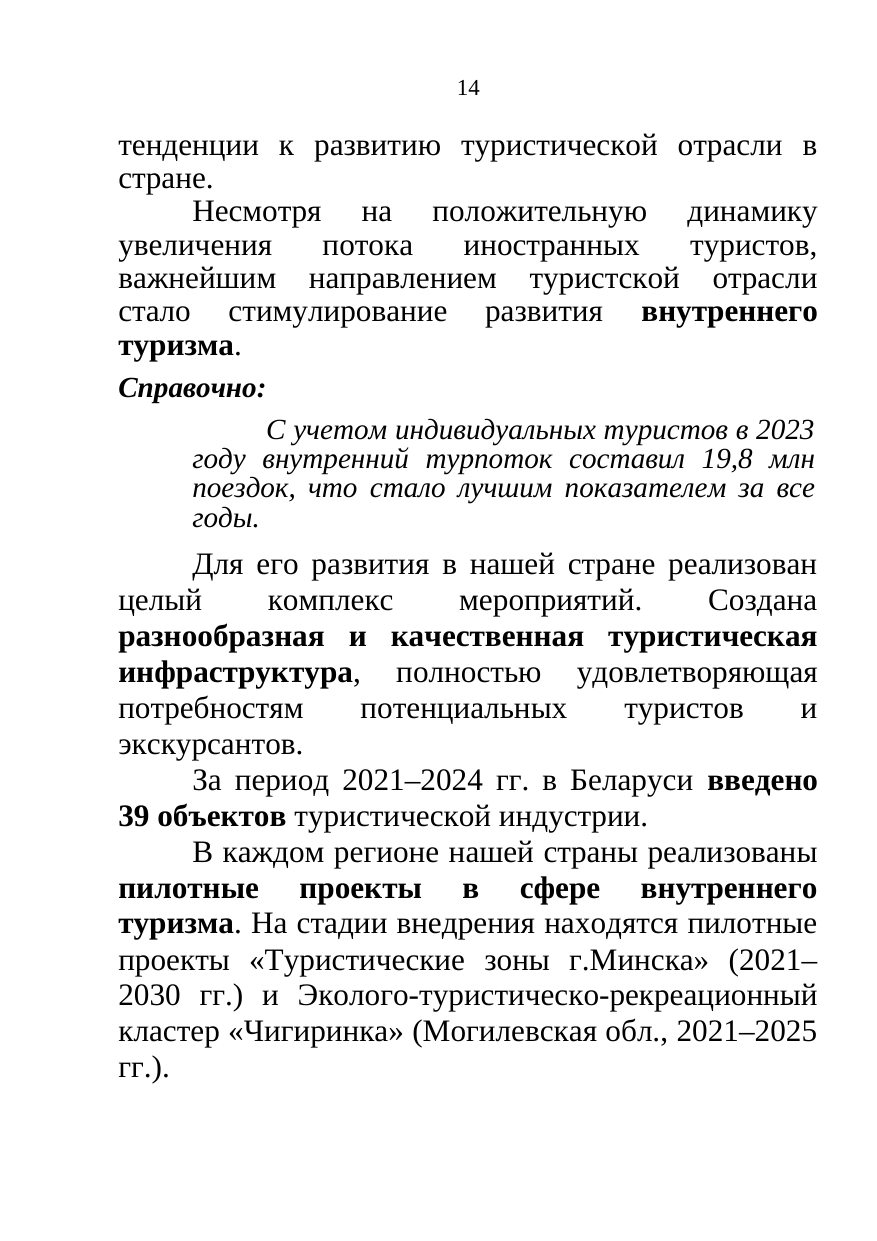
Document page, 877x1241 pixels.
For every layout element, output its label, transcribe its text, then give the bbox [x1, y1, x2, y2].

text Справочно: [118, 374, 818, 404]
text Несмотря на положительную динамику увеличения потока иностранных туристов, важнейшим направлением туристской отрасли стало стимулирование развития внутреннего туризма. [118, 195, 818, 362]
text В каждом регионе нашей страны реализованы пилотные проекты в сфере внутреннего туризма. На стадии внедрения находятся пилотные проекты «Туристические зоны г.Минска» (2021–2030 гг.) и Эколого-туристическо-рекреационный кластер «Чигиринка» (Могилевская обл., 2021–2025 гг.). [118, 833, 818, 1084]
text Для его развития в нашей стране реализован целый комплекс мероприятий. Создана разнообразная и качественная туристическая инфраструктура, полностью удовлетворяющая потребностям потенциальных туристов и экскурсантов. [118, 545, 818, 761]
text За период 2021–2024 гг. в Беларуси введено 39 объектов туристической индустрии. [118, 761, 818, 833]
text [118, 128, 818, 195]
text С учетом индивидуальных туристов в 2023 году внутренний турпоток составил 19,8 млн поездок, что стало лучшим показателем за все годы. [192, 416, 818, 533]
